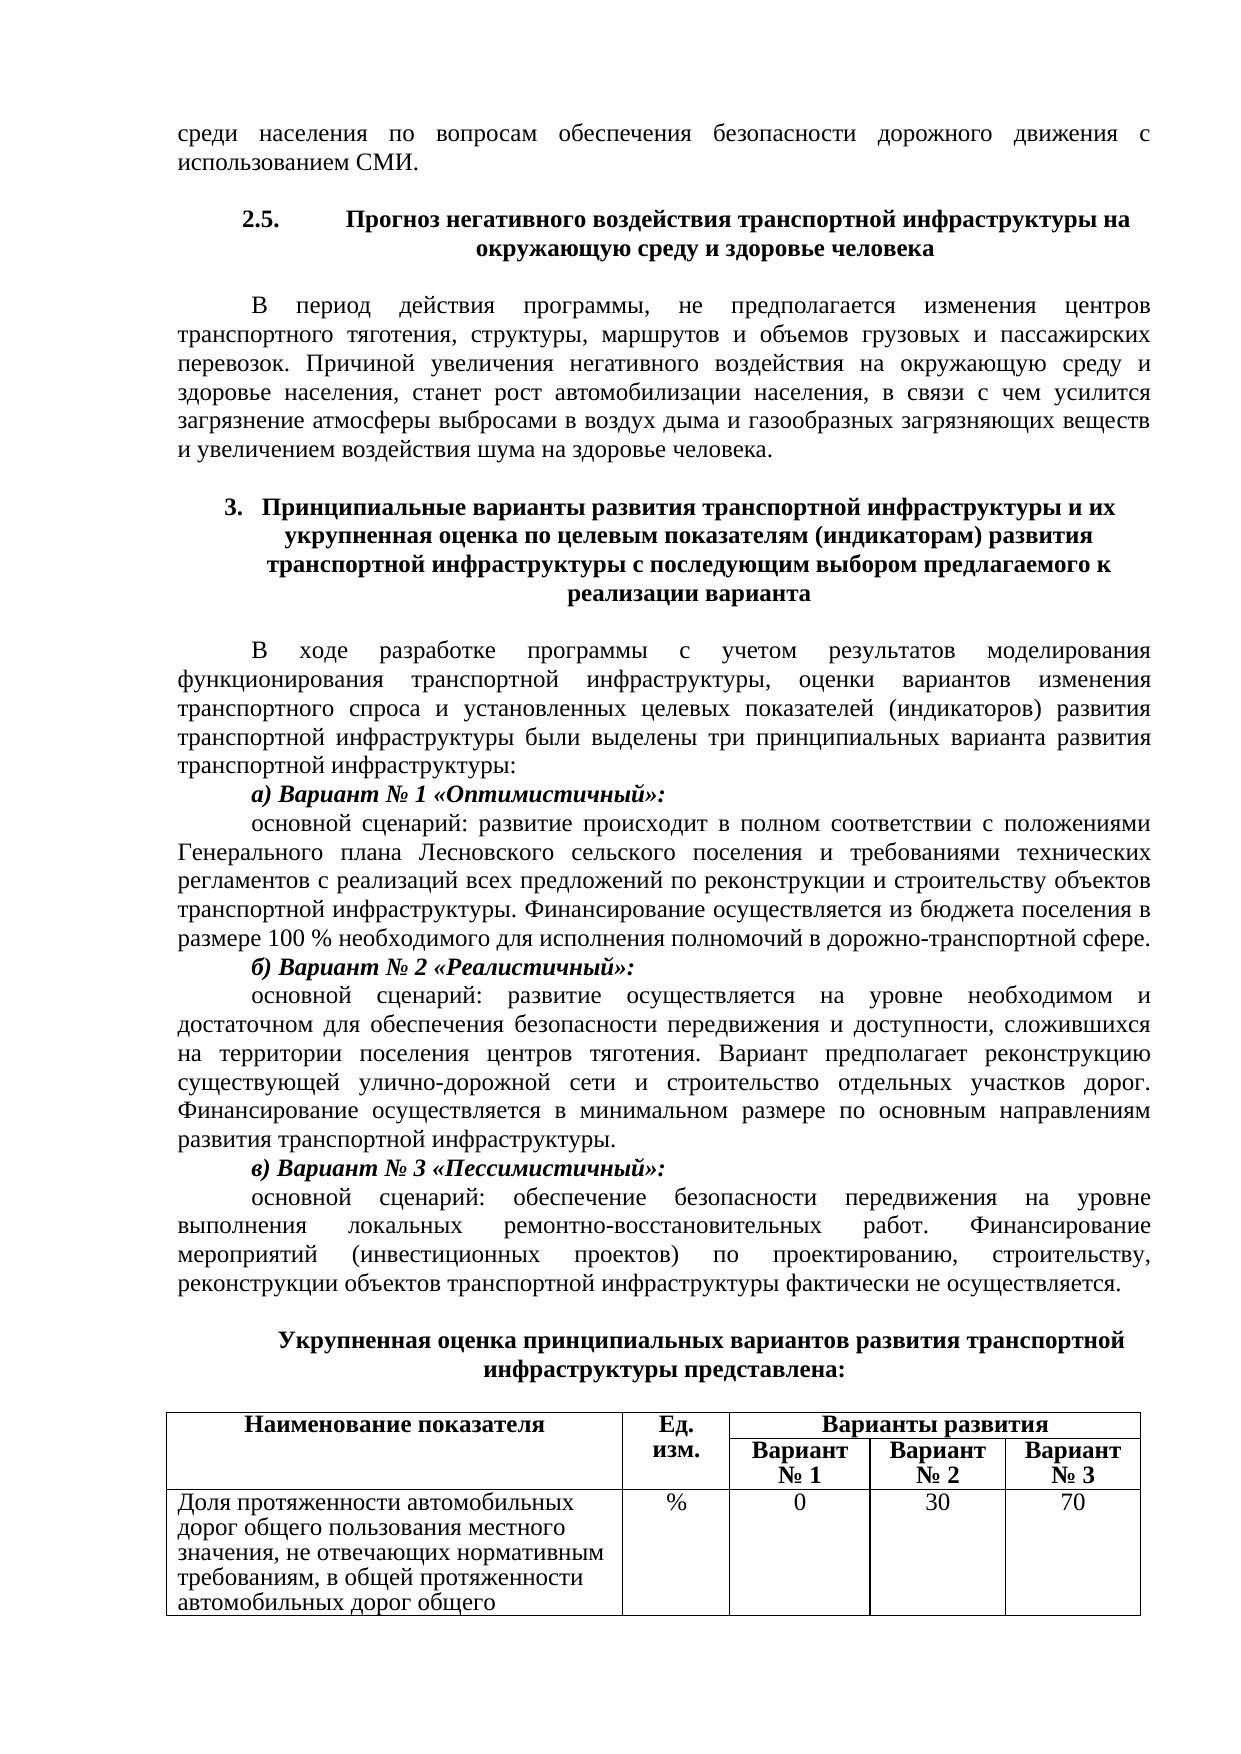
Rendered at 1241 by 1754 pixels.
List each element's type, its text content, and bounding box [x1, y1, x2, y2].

text В ходе разработке программы с учетом результатов моделирования функционирования транспортной инфраструктуры, оценки вариантов изменения транспортного спроса и установленных целевых показателей (индикаторов) развития транспортной инфраструктуры были выделены три принципиальных варианта развития транспортной инфраструктуры: [177, 636, 1152, 779]
text основной сценарий: обеспечение безопасности передвижения на уровне выполнения локальных ремонтно-восстановительных работ. Финансирование мероприятий (инвестиционных проектов) по проектированию, строительству, реконструкции объектов транспортной инфраструктуры фактически не осуществляется. [177, 1182, 1152, 1297]
table_header Варианты развития [730, 1413, 1140, 1438]
table_cell % [623, 1490, 729, 1615]
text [177, 118, 1152, 176]
text б) Вариант № 2 «Реалистичный»: [177, 952, 1152, 981]
table_cell 30 [871, 1490, 1005, 1615]
table_cell Вариант № 1 [730, 1439, 869, 1489]
table_cell Вариант № 3 [1006, 1439, 1140, 1489]
list Принципиальные варианты развития транспортной инфраструктуры и их укрупненная оценка по целевым показателям (индикаторам) развития транспортной инфраструктуры с последующим выбором предлагаемого к реализации варианта [189, 492, 1152, 607]
table_cell 0 [730, 1490, 869, 1615]
table_header Наименование показателя [167, 1413, 622, 1489]
text Укрупненная оценка принципиальных вариантов развития транспортной инфраструктуры представлена: [177, 1326, 1152, 1383]
table_header Ед. изм. [623, 1413, 729, 1489]
table_cell 70 [1006, 1490, 1140, 1615]
table_cell Вариант № 2 [871, 1439, 1005, 1489]
text а) Вариант № 1 «Оптимистичный»: [177, 779, 1152, 808]
text основной сценарий: развитие осуществляется на уровне необходимом и достаточном для обеспечения безопасности передвижения и доступности, сложившихся на территории поселения центров тяготения. Вариант предполагает реконструкцию существующей улично-дорожной сети и строительство отдельных участков дорог. Финансирование осуществляется в минимальном размере по основным направлениям развития транспортной инфраструктуры. [177, 981, 1152, 1153]
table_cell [167, 1490, 622, 1615]
text в) Вариант № 3 «Пессимистичный»: [177, 1153, 1152, 1182]
list Прогноз негативного воздействия транспортной инфраструктуры на окружающую среду и здоровье человека [221, 204, 1152, 262]
text В период действия программы, не предполагается изменения центров транспортного тяготения, структуры, маршрутов и объемов грузовых и пассажирских перевозок. Причиной увеличения негативного воздействия на окружающую среду и здоровье населения, станет рост автомобилизации населения, в связи с чем усилится загрязнение атмосферы выбросами в воздух дыма и газообразных загрязняющих веществ и увеличением воздействия шума на здоровье человека. [177, 291, 1152, 463]
text основной сценарий: развитие происходит в полном соответствии с положениями Генерального плана Лесновского сельского поселения и требованиями технических регламентов с реализаций всех предложений по реконструкции и строительству объектов транспортной инфраструктуры. Финансирование осуществляется из бюджета поселения в размере 100 % необходимого для исполнения полномочий в дорожно-транспортной сфере. [177, 808, 1152, 952]
